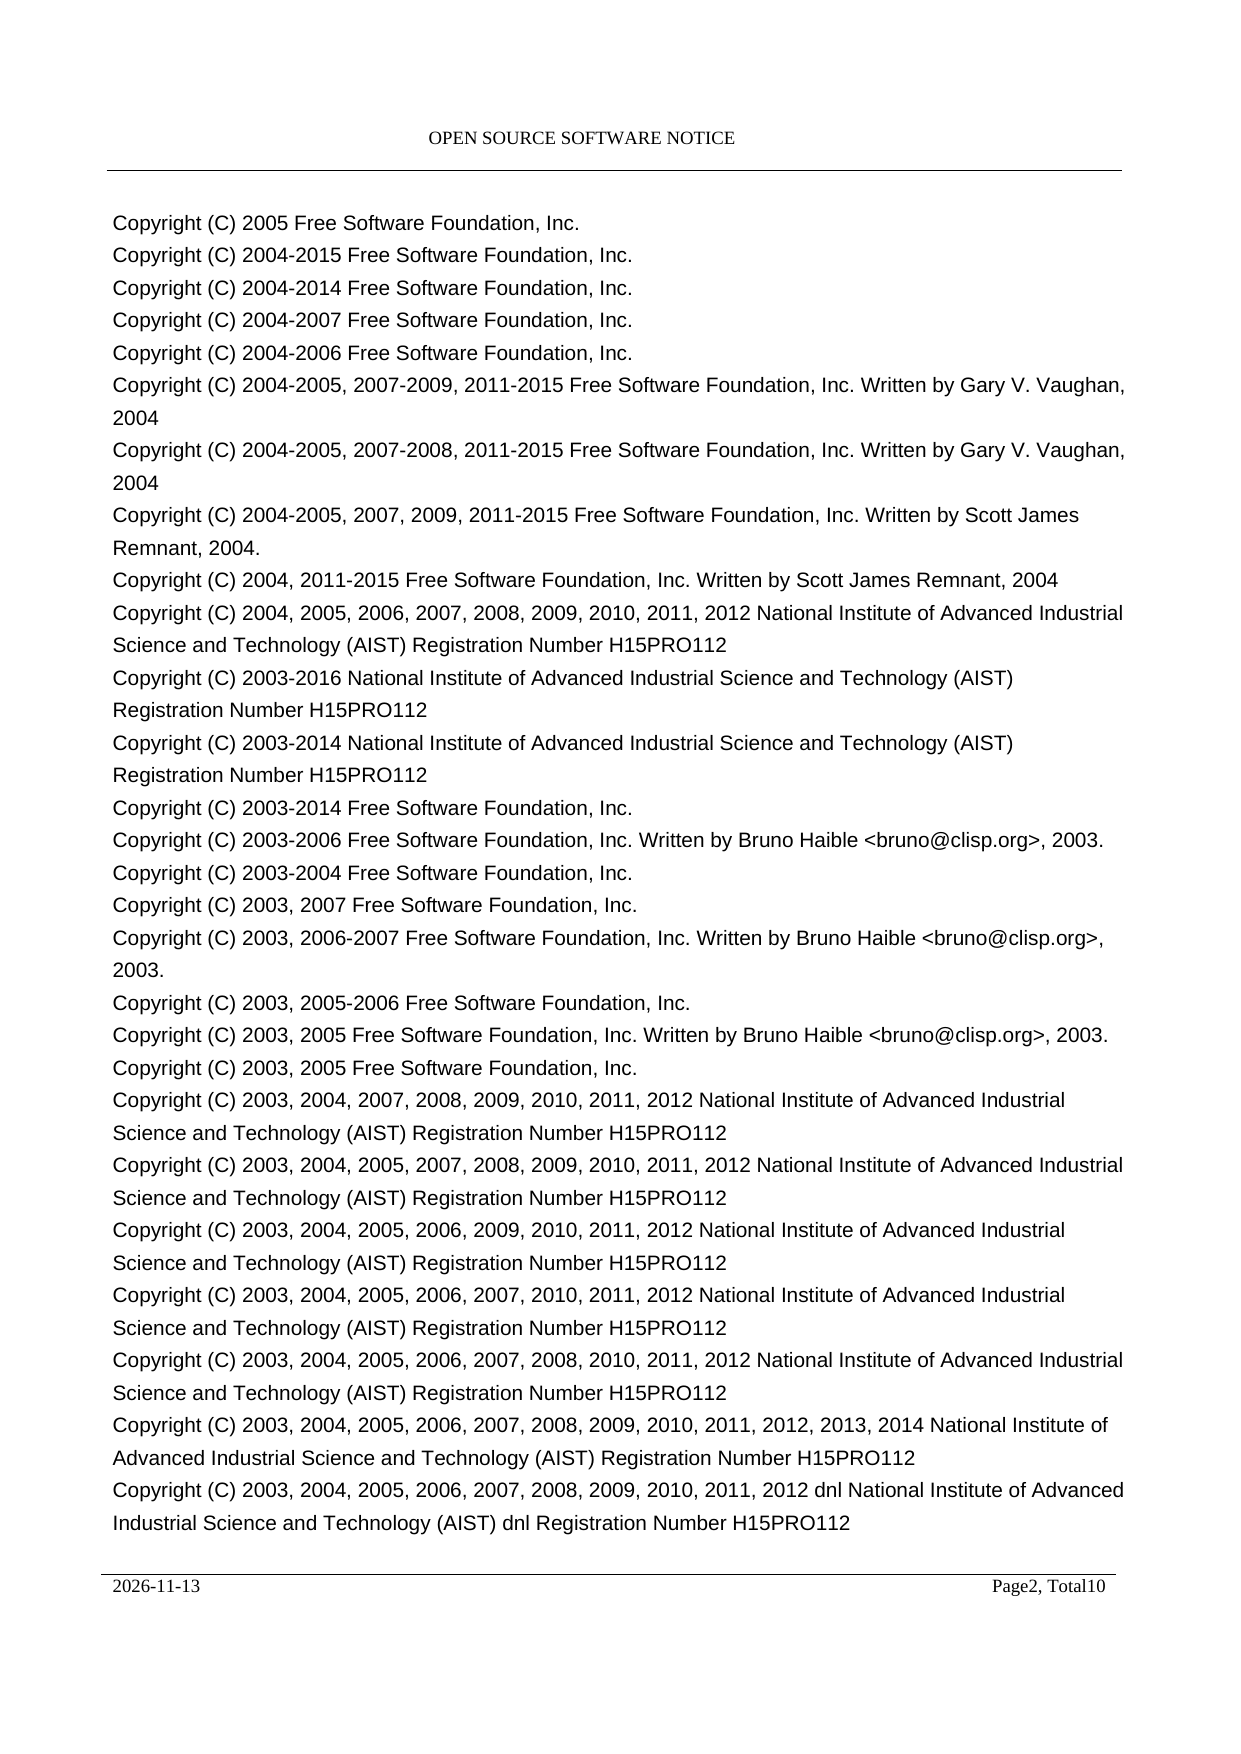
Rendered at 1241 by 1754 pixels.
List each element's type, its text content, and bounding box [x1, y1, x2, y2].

text Copyright (C) 2003-2004 Free Software Foundation, Inc. [112, 856, 1128, 889]
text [112, 206, 1128, 239]
text Copyright (C) 2004-2005, 2007, 2009, 2011-2015 Free Software Foundation, Inc. Written by Scott James Remnant, 2004. [112, 499, 1128, 564]
text Copyright (C) 2003-2014 Free Software Foundation, Inc. [112, 791, 1128, 824]
text Copyright (C) 2004-2014 Free Software Foundation, Inc. [112, 271, 1128, 304]
text Copyright (C) 2003, 2005-2006 Free Software Foundation, Inc. [112, 986, 1128, 1019]
text Copyright (C) 2003, 2004, 2005, 2006, 2009, 2010, 2011, 2012 National Institute of Advanced Industrial Science and Technology (AIST) Registration Number H15PRO112 [112, 1214, 1128, 1279]
text Copyright (C) 2003, 2005 Free Software Foundation, Inc. Written by Bruno Haible <bruno@clisp.org>, 2003. [112, 1019, 1128, 1051]
text Copyright (C) 2003-2006 Free Software Foundation, Inc. Written by Bruno Haible <bruno@clisp.org>, 2003. [112, 824, 1128, 856]
text Copyright (C) 2003, 2006-2007 Free Software Foundation, Inc. Written by Bruno Haible <bruno@clisp.org>, 2003. [112, 921, 1128, 986]
text Copyright (C) 2003-2016 National Institute of Advanced Industrial Science and Technology (AIST) Registration Number H15PRO112 [112, 661, 1128, 726]
text Copyright (C) 2004-2007 Free Software Foundation, Inc. [112, 304, 1128, 336]
text Copyright (C) 2004, 2011-2015 Free Software Foundation, Inc. Written by Scott James Remnant, 2004 [112, 564, 1128, 596]
text Copyright (C) 2003, 2005 Free Software Foundation, Inc. [112, 1051, 1128, 1084]
text Copyright (C) 2004, 2005, 2006, 2007, 2008, 2009, 2010, 2011, 2012 National Institute of Advanced Industrial Science and Technology (AIST) Registration Number H15PRO112 [112, 596, 1128, 661]
text Copyright (C) 2004-2015 Free Software Foundation, Inc. [112, 239, 1128, 271]
text Copyright (C) 2003, 2004, 2005, 2006, 2007, 2008, 2010, 2011, 2012 National Institute of Advanced Industrial Science and Technology (AIST) Registration Number H15PRO112 [112, 1344, 1128, 1409]
text Copyright (C) 2004-2005, 2007-2009, 2011-2015 Free Software Foundation, Inc. Written by Gary V. Vaughan, 2004 [112, 369, 1128, 434]
text Copyright (C) 2003, 2004, 2005, 2006, 2007, 2008, 2009, 2010, 2011, 2012 dnl National Institute of Advanced Industrial Science and Technology (AIST) dnl Registration Number H15PRO112 [112, 1474, 1128, 1539]
text Copyright (C) 2003, 2004, 2005, 2006, 2007, 2008, 2009, 2010, 2011, 2012, 2013, 2014 National Institute of Advanced Industrial Science and Technology (AIST) Registration Number H15PRO112 [112, 1409, 1128, 1474]
text Copyright (C) 2003-2014 National Institute of Advanced Industrial Science and Technology (AIST) Registration Number H15PRO112 [112, 726, 1128, 791]
text Copyright (C) 2003, 2004, 2005, 2006, 2007, 2010, 2011, 2012 National Institute of Advanced Industrial Science and Technology (AIST) Registration Number H15PRO112 [112, 1279, 1128, 1344]
text Copyright (C) 2004-2005, 2007-2008, 2011-2015 Free Software Foundation, Inc. Written by Gary V. Vaughan, 2004 [112, 434, 1128, 499]
text Copyright (C) 2003, 2004, 2005, 2007, 2008, 2009, 2010, 2011, 2012 National Institute of Advanced Industrial Science and Technology (AIST) Registration Number H15PRO112 [112, 1149, 1128, 1214]
text Copyright (C) 2003, 2007 Free Software Foundation, Inc. [112, 889, 1128, 921]
text Copyright (C) 2003, 2004, 2007, 2008, 2009, 2010, 2011, 2012 National Institute of Advanced Industrial Science and Technology (AIST) Registration Number H15PRO112 [112, 1084, 1128, 1149]
text Copyright (C) 2004-2006 Free Software Foundation, Inc. [112, 336, 1128, 369]
